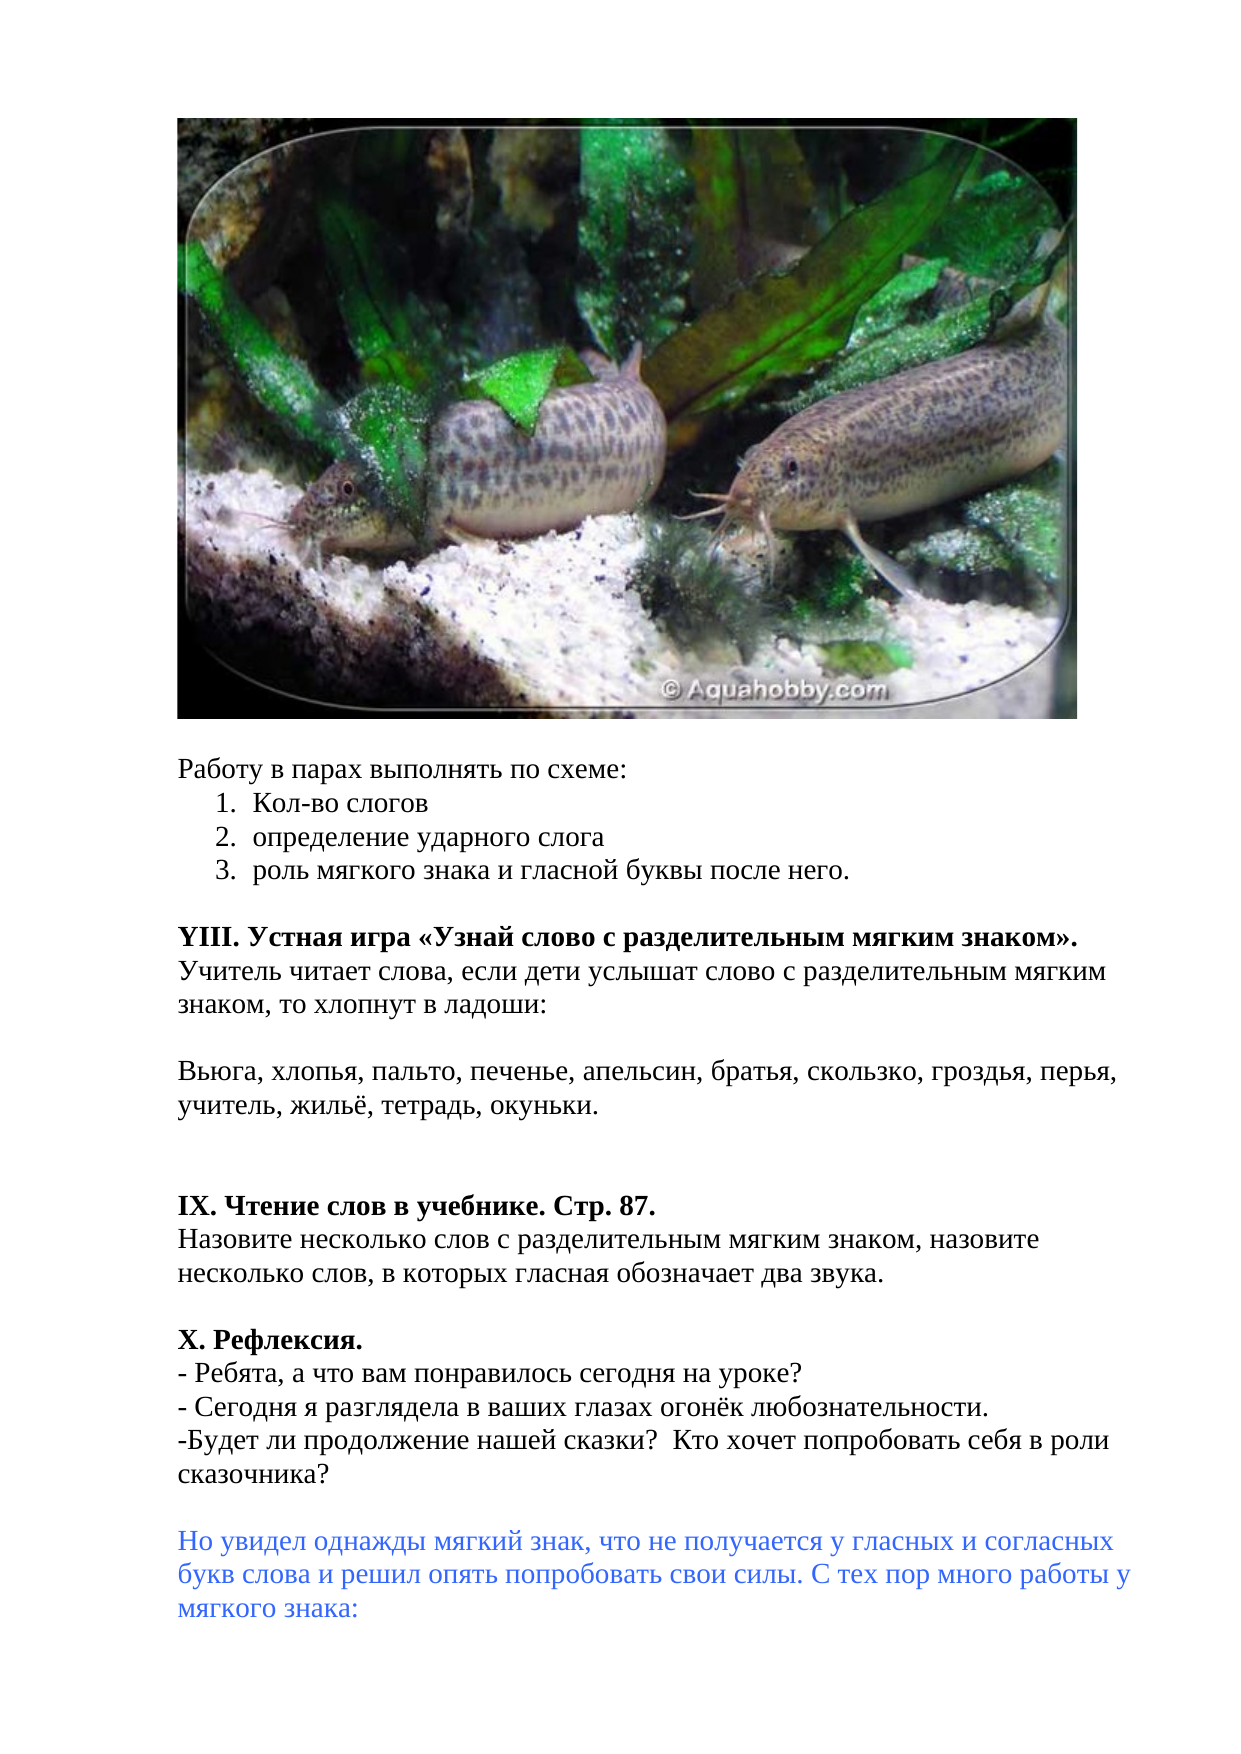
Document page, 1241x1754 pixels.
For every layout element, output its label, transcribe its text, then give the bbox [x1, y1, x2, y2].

picture [177, 118, 1078, 719]
text IX. Чтение слов в учебнике. Стр. 87. [177, 1188, 1152, 1221]
text YIII. Устная игра «Узнай слово с разделительным мягким знаком». Учитель читает слова, если дети услышат слово с разделительным мягким знаком, то хлопнут в ладоши: [177, 919, 1152, 1020]
text -Будет ли продолжение нашей сказки? Кто хочет попробовать себя в роли сказочника? [177, 1422, 1152, 1489]
text Вьюга, хлопья, пальто, печенье, апельсин, братья, скользко, гроздья, перья, учитель, жильё, тетрадь, окуньки. [177, 1053, 1152, 1121]
list Кол-во слогов [215, 785, 1152, 819]
text Назовите несколько слов с разделительным мягким знаком, назовите несколько слов, в которых гласная обозначает два звука. [177, 1221, 1152, 1288]
text - Сегодня я разглядела в ваших глазах огонёк любознательности. [177, 1389, 1152, 1422]
text X. Рефлексия. [177, 1322, 1152, 1355]
text Но увидел однажды мягкий знак, что не получается у гласных и согласных букв слова и решил опять попробовать свои силы. С тех пор много работы у мягкого знака: [177, 1523, 1152, 1624]
list определение ударного слога [215, 819, 1152, 852]
list роль мягкого знака и гласной буквы после него. [215, 852, 1152, 886]
text - Ребята, а что вам понравилось сегодня на уроке? [177, 1355, 1152, 1389]
text Работу в парах выполнять по схеме: [177, 752, 1152, 785]
